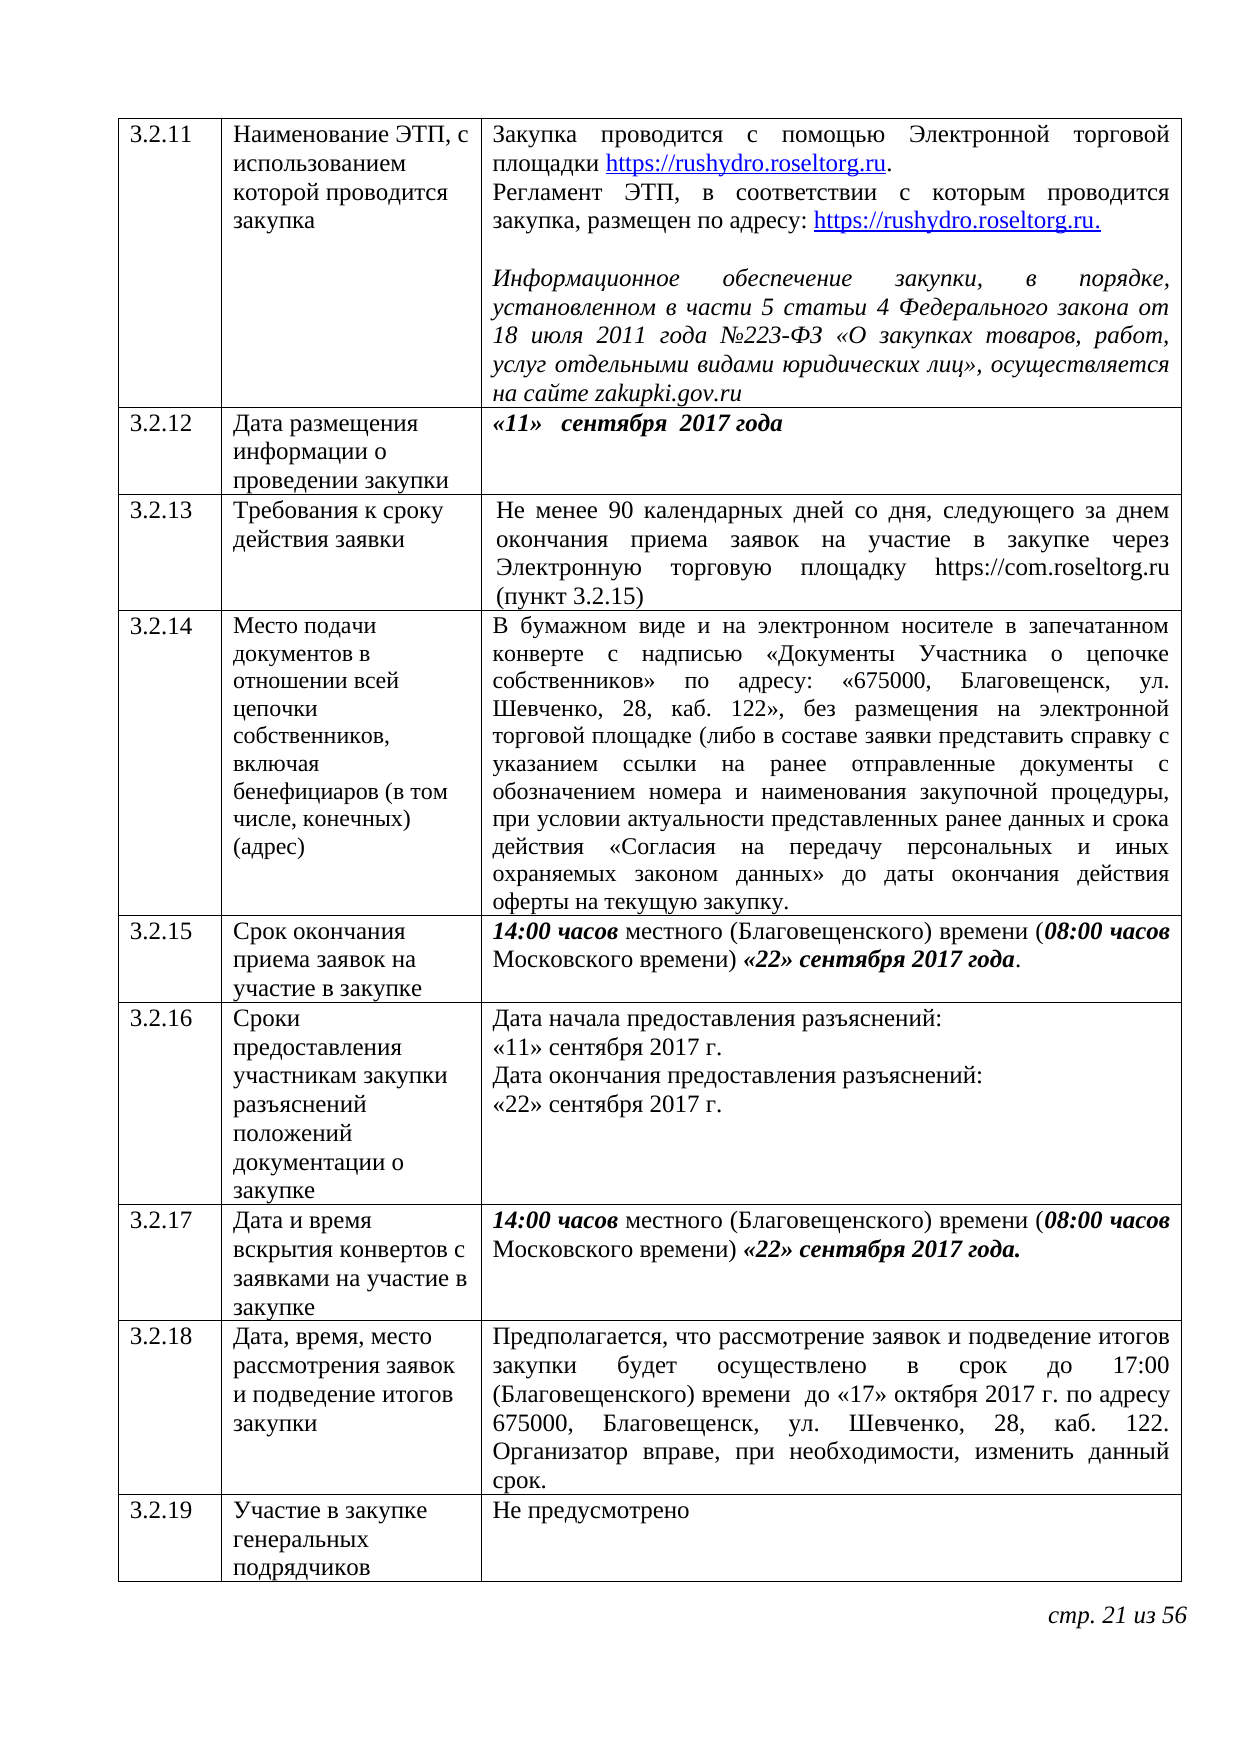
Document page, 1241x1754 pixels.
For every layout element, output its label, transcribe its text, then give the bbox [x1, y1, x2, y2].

table_cell [119, 408, 221, 494]
table_cell 14:00 часов местного (Благовещенского) времени (08емьсот пятьдесят пять тысяч четырестадвести:00 часов Московского времени) «22» сентября 2017 года. [482, 1205, 1181, 1320]
table_cell Дата, время, место рассмотрения заявок и подведение итогов закупки [222, 1321, 481, 1494]
table_cell [119, 1495, 221, 1581]
table_cell Не менее 90 календарных дней со дня, следующего за днем окончания приема заявок на участие в закупке через Электронную торговую площадку https://com.roseltorg.ru (пункт 3.2.15) [482, 495, 1181, 610]
table_cell «11» сентября 2017 года [482, 408, 1181, 494]
table_cell Дата и время вскрытия конвертов с заявками на участие в закупке [222, 1205, 481, 1320]
table_cell Наименование ЭТП, с использованием которой проводится закупка [222, 119, 481, 407]
table_cell Участие в закупке генеральных подрядчиков [222, 1495, 481, 1581]
table_cell Требования к сроку действия заявки [222, 495, 481, 610]
table_cell Закупка проводится с помощью Электронной торговой площадки https://rushydro.roseltorg.ru. Регламент ЭТП, в соответствии с которым проводится закупка, размещен по адресу: https://rushydro.roseltorg.ru. Информационное обеспечение закупки, в порядке, установленном в части 5 статьи 4 Федерального закона от 18 июля 2011 года №223-ФЗ «О закупках товаров, работ, услуг отдельными видами юридических лиц», осуществляется на сайте zakupki.gov.ru [482, 119, 1181, 407]
table_cell [119, 495, 221, 610]
table_cell Сроки предоставления участникам закупки разъяснений положений документации о закупке [222, 1003, 481, 1204]
table_cell [119, 916, 221, 1002]
table_cell [119, 1321, 221, 1494]
table_cell Дата начала предоставления разъяснений: «11» сентября 2017 г. Дата окончания предоставления разъяснений: «22» сентября 2017 г. [482, 1003, 1181, 1204]
table_cell 14:00 часов местного (Благовещенского) времени (08емьсот пятьдесят пять тысяч четырестадвести:00 часов Московского времени) «22» сентября 2017 года. [482, 916, 1181, 1002]
table_cell Не предусмотрено [482, 1495, 1181, 1581]
table_cell В бумажном виде и на электронном носителе в запечатанном конверте с надписью «Документы Участника о цепочке собственников» по адресу: «675000, Благовещенск, ул. Шевченко, 28, каб. 122», без размещения на электронной торговой площадке (либо в составе заявки представить справку с указанием ссылки на ранее отправленные документы с обозначением номера и наименования закупочной процедуры, при условии актуальности представленных ранее данных и срока действия «Согласия на передачу персональных и иных охраняемых законом данных» до даты окончания действия оферты на текущую закупку. [482, 611, 1181, 915]
table_cell Место подачи документов в отношении всей цепочки собственников, включая бенефициаров (в том числе, конечных) (адрес) [222, 611, 481, 915]
table_cell [119, 1205, 221, 1320]
table_cell Срок окончания приема заявок на участие в закупке [222, 916, 481, 1002]
table_cell Предполагается, что рассмотрение заявок и подведение итогов закупки будет осуществлено в срок до 17:00 (Благовещенского) времени до «17» октября 2017 г. по адресу 675000, Благовещенск, ул. Шевченко, 28, каб. 122. Организатор вправе, при необходимости, изменить данный срок. [482, 1321, 1181, 1494]
table_cell [119, 1003, 221, 1204]
table_cell [119, 611, 221, 915]
table_cell [119, 119, 221, 407]
table_cell Дата размещения информации о проведении закупки [222, 408, 481, 494]
